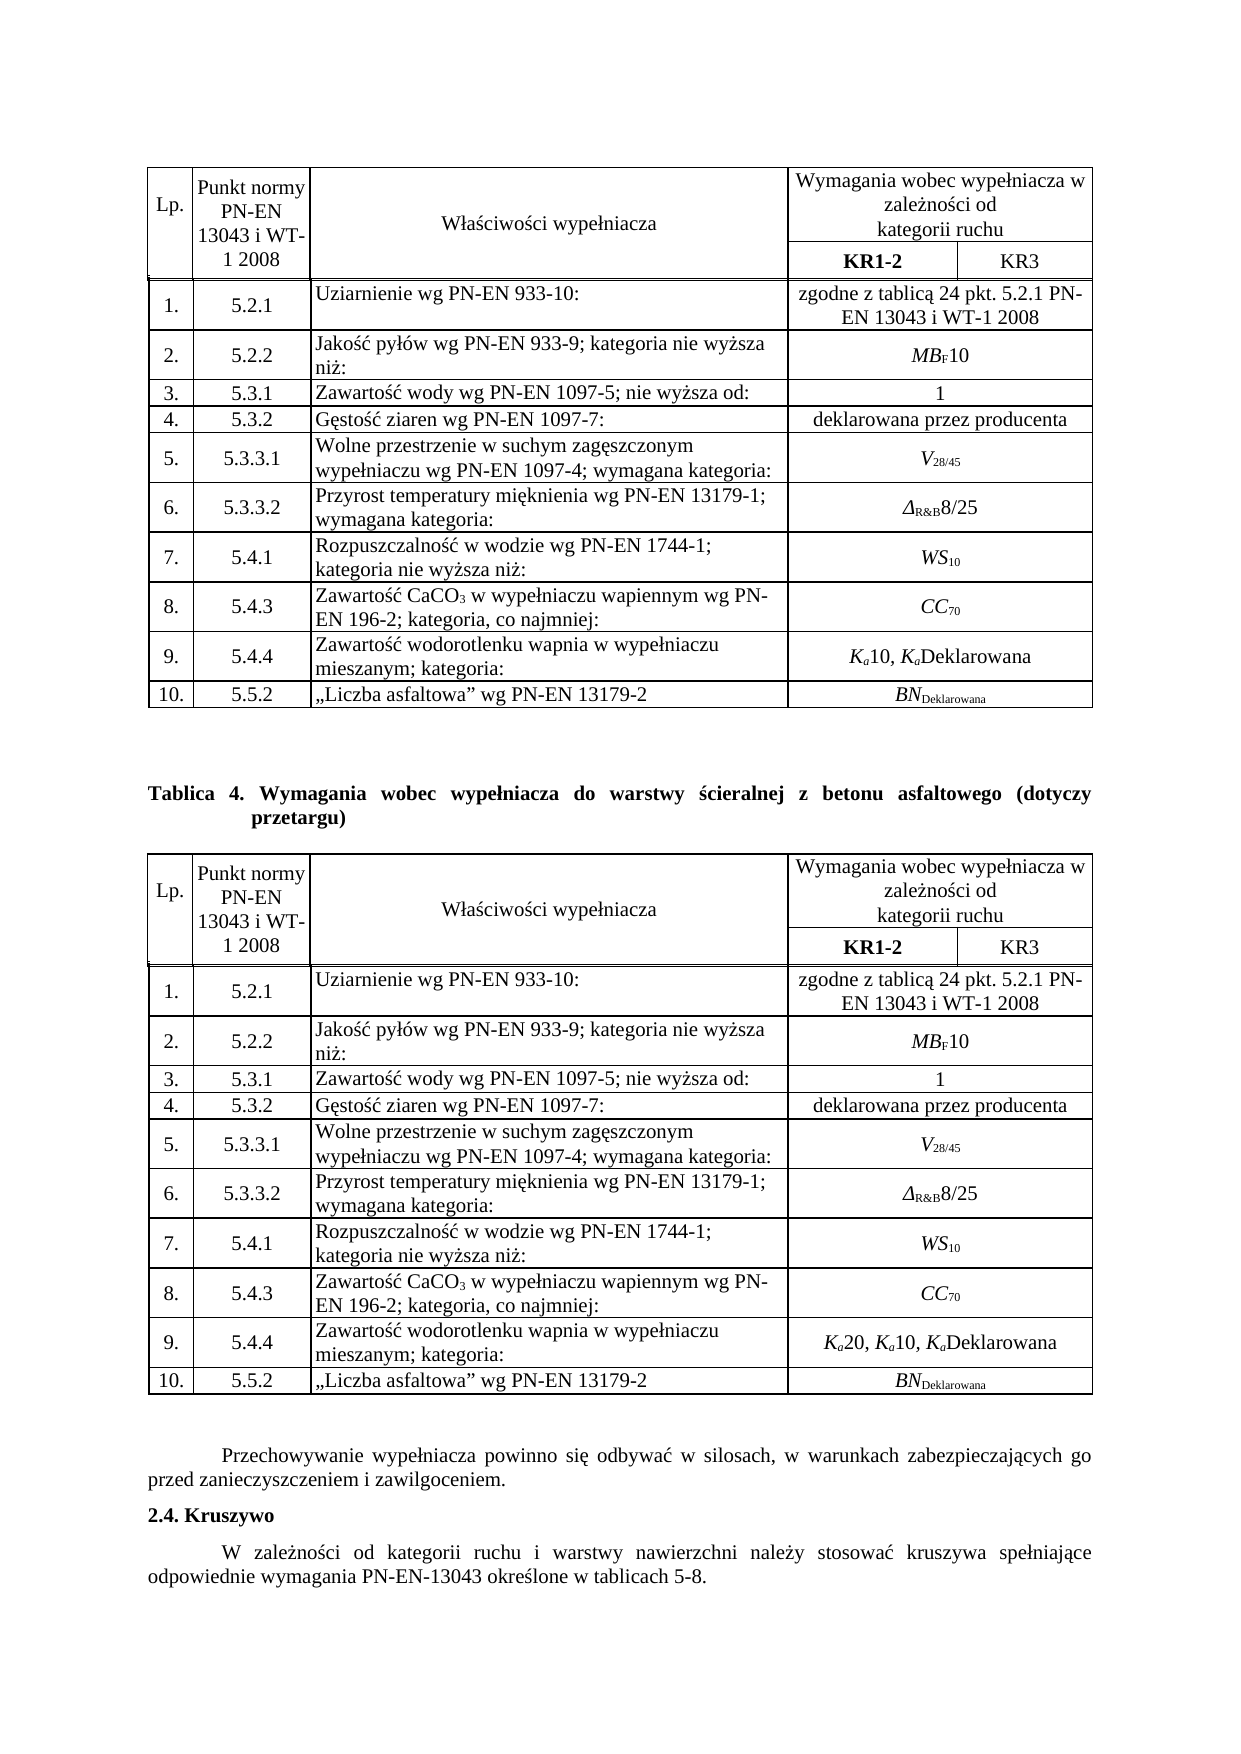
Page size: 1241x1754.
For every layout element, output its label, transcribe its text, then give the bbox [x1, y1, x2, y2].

table_cell V28/45 [789, 1120, 1092, 1168]
table_cell 5.4.1 [194, 1219, 310, 1267]
table_cell Zawartość CaCO3 w wypełniaczu wapiennym wg PN-EN 196-2; kategoria, co najmniej: [312, 583, 787, 631]
table_cell 5. [150, 1120, 193, 1168]
table_cell ΔR&B8/25 [789, 483, 1092, 531]
table_cell 7. [150, 533, 193, 581]
table_cell 5.4.1 [194, 533, 310, 581]
table_cell 5.4.4 [194, 632, 310, 680]
table_cell KR1-2 [789, 242, 957, 278]
table_cell 5.4.3 [194, 583, 310, 631]
table_cell WS10 [789, 533, 1092, 581]
table_cell Zawartość CaCO3 w wypełniaczu wapiennym wg PN-EN 196-2; kategoria, co najmniej: [312, 1269, 787, 1317]
table_cell 10. [150, 682, 193, 707]
table_cell 5.3.3.1 [194, 1120, 310, 1168]
table_cell [1081, 242, 1092, 278]
table_cell Przyrost temperatury mięknienia wg PN-EN 13179-1; wymagana kategoria: [312, 1169, 787, 1217]
table_cell zgodne z tablicą 24 pkt. 5.2.1 PN-EN 13043 i WT-1 2008 [789, 967, 1092, 1015]
text Tablica 4. Wymagania wobec wypełniacza do warstwy ścieralnej z betonu asfaltowego (dotyczy przetargu) [148, 781, 1093, 829]
table_cell Rozpuszczalność w wodzie wg PN-EN 1744-1; kategoria nie wyższa niż: [312, 533, 787, 581]
table_cell Uziarnienie wg PN-EN 933-10: [312, 967, 787, 1015]
table_cell Ka20, Ka10, KaDeklarowana [789, 1318, 1092, 1366]
table_cell deklarowana przez producenta [789, 1093, 1092, 1118]
table_cell 5.3.1 [194, 380, 310, 405]
table_cell 5.3.3.2 [194, 483, 310, 531]
table_cell 5.2.1 [194, 967, 310, 1015]
table_cell KR3 [958, 928, 1081, 964]
table_cell „Liczba asfaltowa” wg PN-EN 13179-2 [312, 1368, 787, 1393]
table_cell [148, 241, 192, 278]
table_cell Ka10, KaDeklarowana [789, 632, 1092, 680]
table_cell 5.4.4 [194, 1318, 310, 1366]
table_cell 3. [150, 1066, 193, 1091]
table_cell ΔR&B8/25 [789, 1169, 1092, 1217]
table_cell 3. [150, 380, 193, 405]
table_cell CC70 [789, 583, 1092, 631]
table_cell 9. [150, 632, 193, 680]
table_cell 8. [150, 1269, 193, 1317]
table_cell V28/45 [789, 433, 1092, 482]
table_cell BNDeklarowana [789, 682, 1092, 707]
table_cell KR1-2 [789, 928, 957, 964]
table_cell 5.3.3.1 [194, 433, 310, 482]
table_cell 1 [789, 380, 1092, 405]
table_cell Zawartość wody wg PN-EN 1097-5; nie wyższa od: [312, 1066, 787, 1091]
table_cell zgodne z tablicą 24 pkt. 5.2.1 PN-EN 13043 i WT-1 2008 [789, 281, 1092, 329]
table_cell 2. [150, 1017, 193, 1065]
table_cell 1. [150, 967, 193, 1015]
table_cell 5.4.3 [194, 1269, 310, 1317]
table_cell 5.2.1 [194, 281, 310, 329]
table_cell MBF10 [789, 1017, 1092, 1065]
table_cell Przyrost temperatury mięknienia wg PN-EN 13179-1; wymagana kategoria: [312, 483, 787, 531]
table_cell Gęstość ziaren wg PN-EN 1097-7: [312, 407, 787, 432]
table_header Właściwości wypełniacza [311, 855, 787, 964]
table_cell deklarowana przez producenta [789, 407, 1092, 432]
table_cell 8. [150, 583, 193, 631]
table_cell 1 [789, 1066, 1092, 1091]
table_header Punkt normy PN-EN 13043 i WT-1 2008 [193, 168, 309, 278]
table_cell 5.5.2 [194, 682, 310, 707]
table_cell MBF10 [789, 331, 1092, 379]
table_cell 9. [150, 1318, 193, 1366]
text Przechowywanie wypełniacza powinno się odbywać w silosach, w warunkach zabezpieczających go przed zanieczyszczeniem i zawilgoceniem. [148, 1443, 1093, 1491]
table_cell Zawartość wodorotlenku wapnia w wypełniaczu mieszanym; kategoria: [312, 1318, 787, 1366]
table_cell 6. [150, 483, 193, 531]
table_header Punkt normy PN-EN 13043 i WT-1 2008 [193, 855, 309, 964]
table_header Lp. [148, 855, 192, 927]
table_header Lp. [148, 168, 192, 241]
table_cell 5.2.2 [194, 1017, 310, 1065]
subtitle 2.4. Kruszywo [148, 1503, 1093, 1527]
text W zależności od kategorii ruchu i warstwy nawierzchni należy stosować kruszywa spełniające odpowiednie wymagania PN-EN-13043 określone w tablicach 5-8. [148, 1540, 1093, 1588]
table_cell „Liczba asfaltowa” wg PN-EN 13179-2 [312, 682, 787, 707]
table_cell 7. [150, 1219, 193, 1267]
table_cell Gęstość ziaren wg PN-EN 1097-7: [312, 1093, 787, 1118]
table_cell Jakość pyłów wg PN-EN 933-9; kategoria nie wyższa niż: [312, 1017, 787, 1065]
table_cell Rozpuszczalność w wodzie wg PN-EN 1744-1; kategoria nie wyższa niż: [312, 1219, 787, 1267]
table_cell 5.5.2 [194, 1368, 310, 1393]
table_cell 5.2.2 [194, 331, 310, 379]
table_cell 5. [150, 433, 193, 482]
table_cell Jakość pyłów wg PN-EN 933-9; kategoria nie wyższa niż: [312, 331, 787, 379]
table_cell 5.3.2 [194, 1093, 310, 1118]
table_cell 1. [150, 281, 193, 329]
table_cell 5.3.3.2 [194, 1169, 310, 1217]
table_cell 6. [150, 1169, 193, 1217]
table_cell 5.3.1 [194, 1066, 310, 1091]
table_header Właściwości wypełniacza [311, 168, 787, 278]
table_cell Uziarnienie wg PN-EN 933-10: [312, 281, 787, 329]
table_cell WS10 [789, 1219, 1092, 1267]
table_cell 5.3.2 [194, 407, 310, 432]
table_cell Wolne przestrzenie w suchym zagęszczonym wypełniaczu wg PN-EN 1097-4; wymagana kategoria: [312, 433, 787, 482]
table_cell 10. [150, 1368, 193, 1393]
table_cell 2. [150, 331, 193, 379]
table_cell BNDeklarowana [789, 1368, 1092, 1393]
table_cell CC70 [789, 1269, 1092, 1317]
table_cell 4. [150, 1093, 193, 1118]
table_cell KR3 [958, 242, 1081, 278]
table_header Wymagania wobec wypełniacza w zależności od kategorii ruchu [789, 855, 1092, 927]
table_cell 4. [150, 407, 193, 432]
table_cell [148, 927, 192, 964]
table_cell Wolne przestrzenie w suchym zagęszczonym wypełniaczu wg PN-EN 1097-4; wymagana kategoria: [312, 1120, 787, 1168]
table_cell Zawartość wody wg PN-EN 1097-5; nie wyższa od: [312, 380, 787, 405]
table_cell Zawartość wodorotlenku wapnia w wypełniaczu mieszanym; kategoria: [312, 632, 787, 680]
table_header Wymagania wobec wypełniacza w zależności od kategorii ruchu [789, 168, 1092, 241]
table_cell [1081, 928, 1092, 964]
